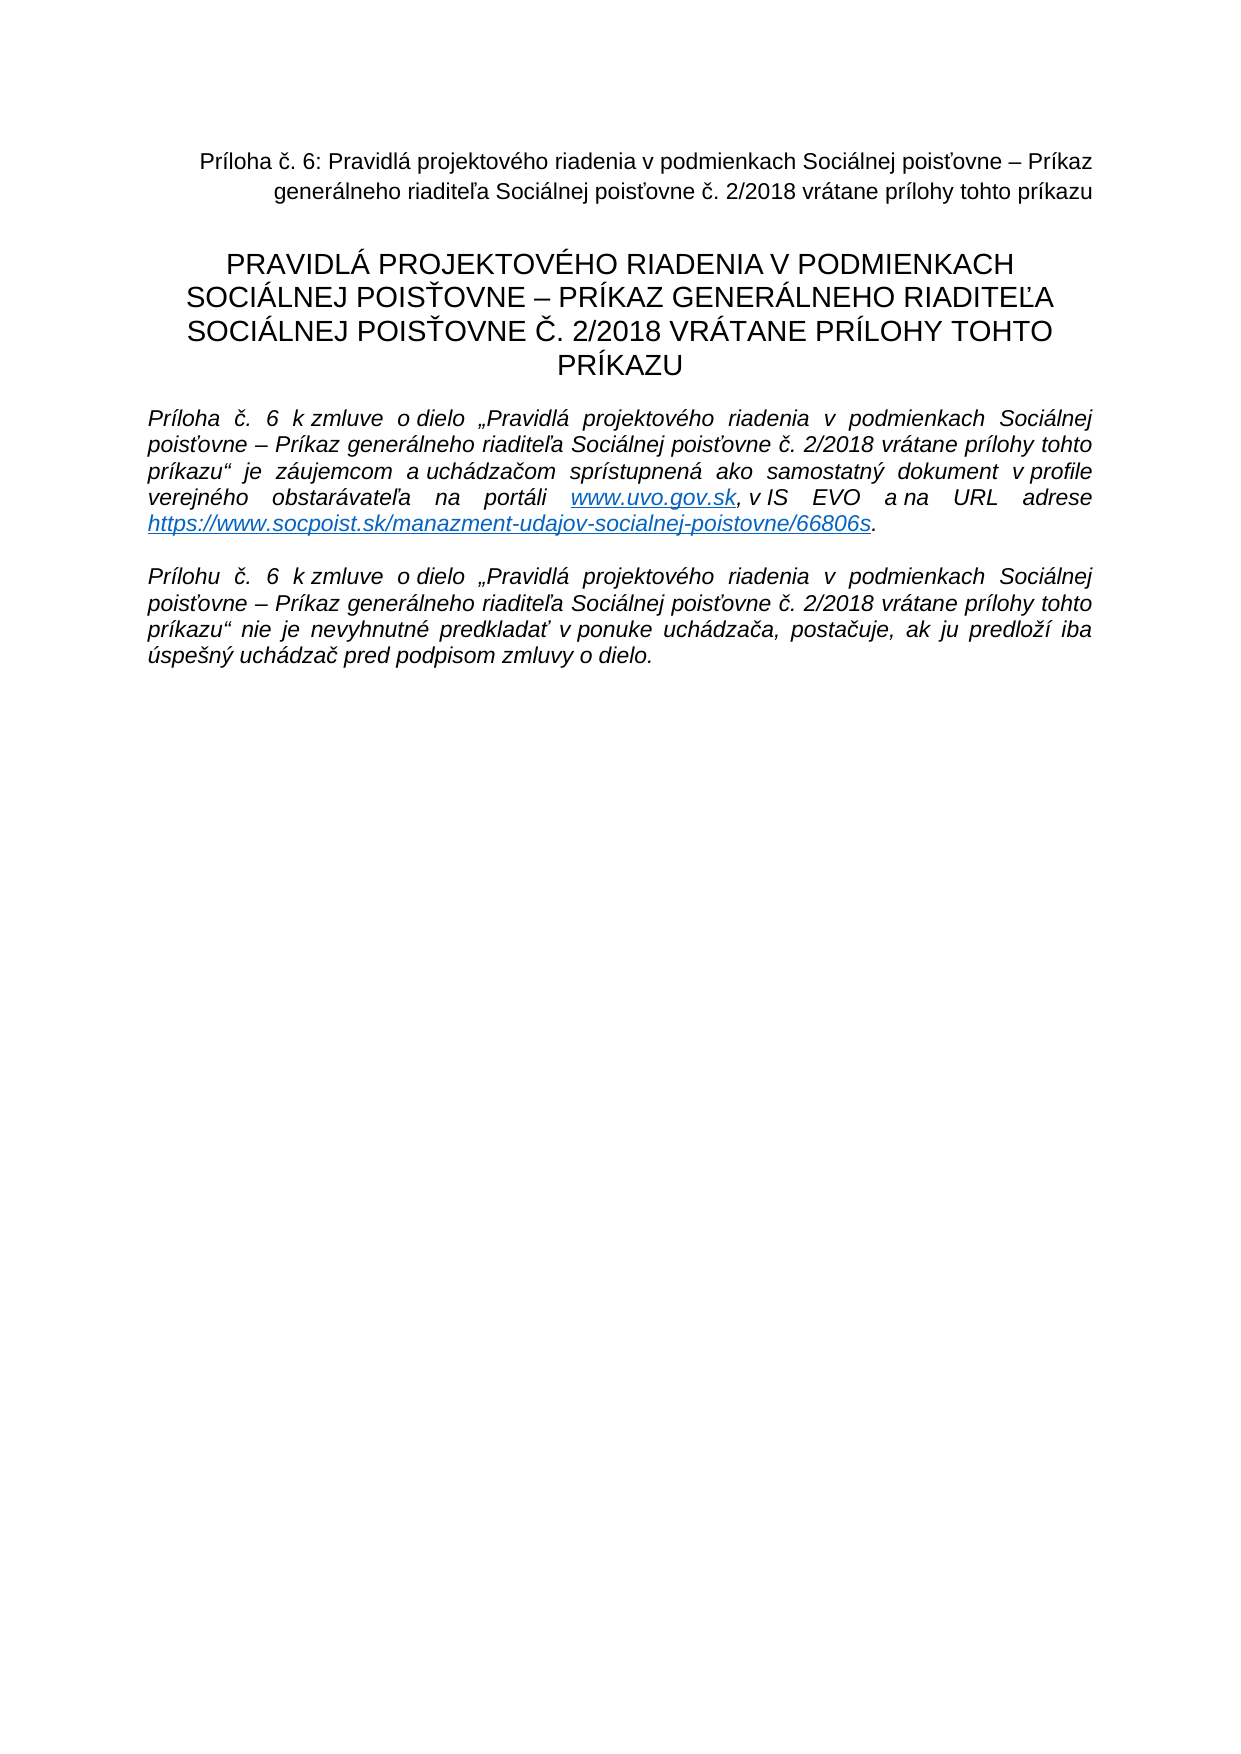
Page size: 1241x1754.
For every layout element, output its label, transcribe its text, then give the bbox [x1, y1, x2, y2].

text PRAVIDLÁ PROJEKTOVÉHO RIADENIA V PODMIENKACH SOCIÁLNEJ POISŤOVNE – PRÍKAZ GENERÁLNEHO RIADITEĽA SOCIÁLNEJ POISŤOVNE Č. 2/2018 VRÁTANE PRÍLOHY TOHTO PRÍKAZU [148, 247, 1093, 381]
text Príloha č. 6 k zmluve o dielo „Pravidlá projektového riadenia v podmienkach Sociálnej poisťovne – Príkaz generálneho riaditeľa Sociálnej poisťovne č. 2/2018 vrátane prílohy tohto príkazu“ je záujemcom a uchádzačom sprístupnená ako samostatný dokument v profile verejného obstarávateľa na portáli www.uvo.gov.sk, v IS EVO a na URL adrese https://www.socpoist.sk/manazment-udajov-socialnej-poistovne/66806s. [148, 405, 1093, 537]
text Prílohu č. 6 k zmluve o dielo „Pravidlá projektového riadenia v podmienkach Sociálnej poisťovne – Príkaz generálneho riaditeľa Sociálnej poisťovne č. 2/2018 vrátane prílohy tohto príkazu“ nie je nevyhnutné predkladať v ponuke uchádzača, postačuje, ak ju predloží iba úspešný uchádzač pred podpisom zmluvy o dielo. [148, 563, 1093, 668]
text Príloha č. 6: Pravidlá projektového riadenia v podmienkach Sociálnej poisťovne – Príkaz generálneho riaditeľa Sociálnej poisťovne č. 2/2018 vrátane prílohy tohto príkazu [148, 148, 1093, 204]
